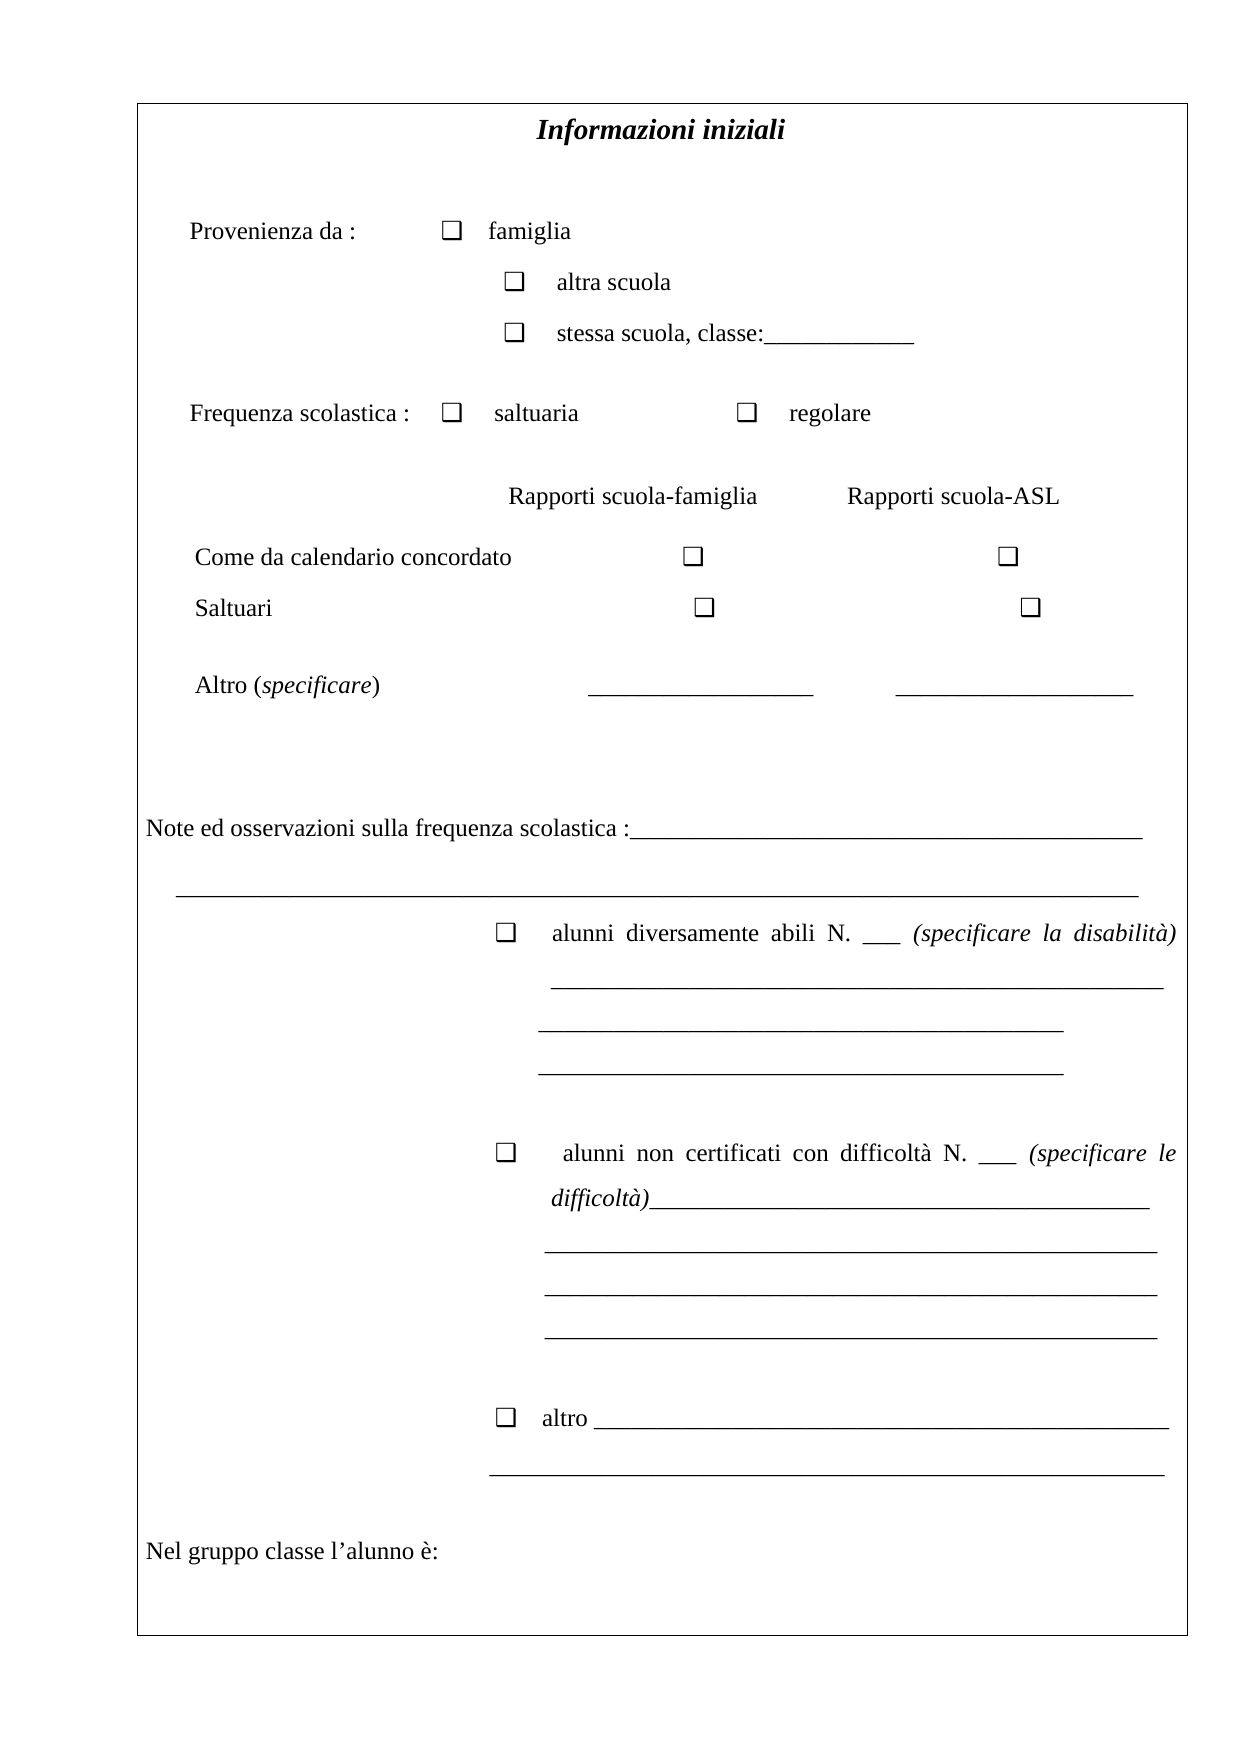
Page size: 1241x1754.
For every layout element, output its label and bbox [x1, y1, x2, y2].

table_header [138, 104, 1187, 1635]
